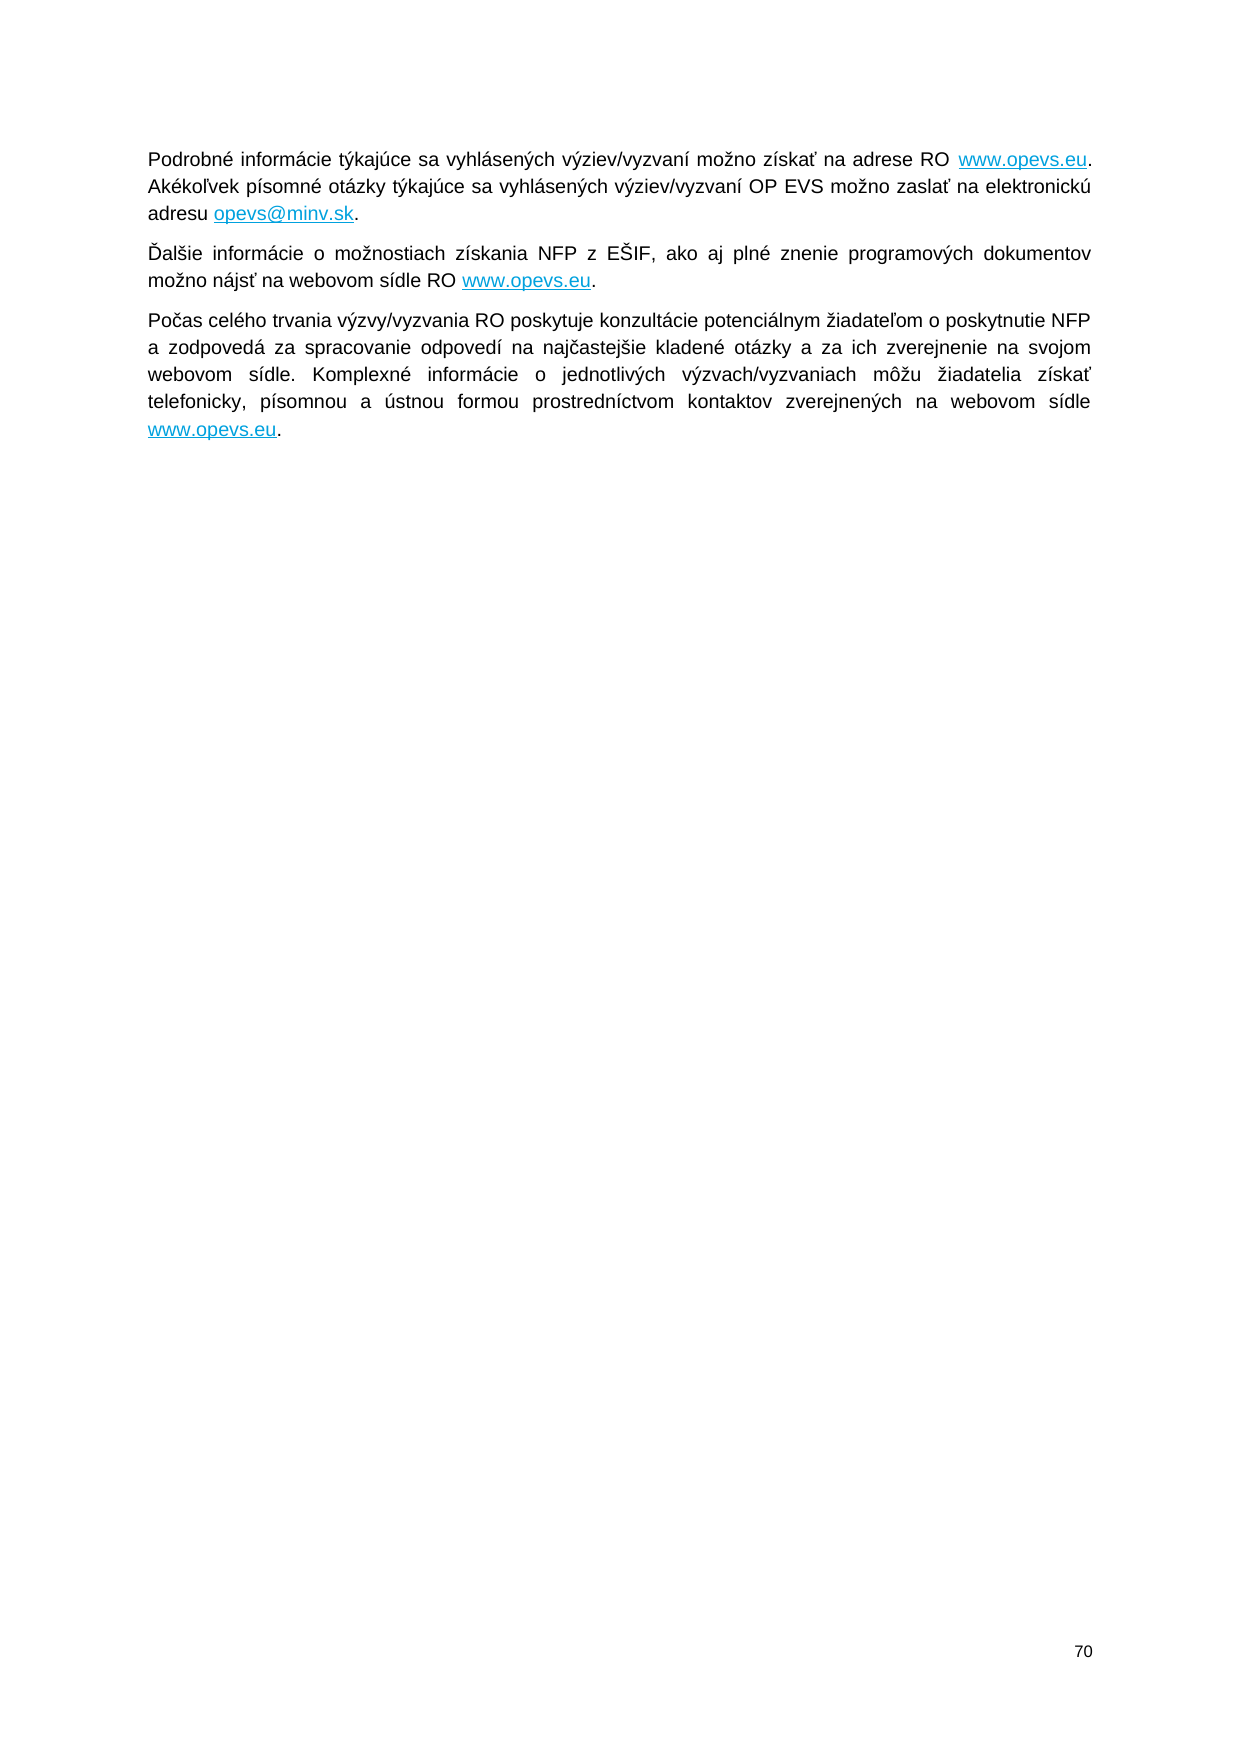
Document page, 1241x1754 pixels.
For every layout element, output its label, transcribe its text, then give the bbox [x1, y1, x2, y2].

text Počas celého trvania výzvy/vyzvania RO poskytuje konzultácie potenciálnym žiadateľom o poskytnutie NFP a zodpovedá za spracovanie odpovedí na najčastejšie kladené otázky a za ich zverejnenie na svojom webovom sídle. Komplexné informácie o jednotlivých výzvach/vyzvaniach môžu žiadatelia získať telefonicky, písomnou a ústnou formou prostredníctvom kontaktov zverejnených na webovom sídle www.opevs.eu. [148, 309, 1092, 440]
text Ďalšie informácie o možnostiach získania NFP z EŠIF, ako aj plné znenie programových dokumentov možno nájsť na webovom sídle RO www.opevs.eu. [148, 242, 1092, 292]
text Podrobné informácie týkajúce sa vyhlásených výziev/vyzvaní možno získať na adrese RO www.opevs.eu. Akékoľvek písomné otázky týkajúce sa vyhlásených výziev/vyzvaní OP EVS možno zaslať na elektronickú adresu opevs@minv.sk. [148, 148, 1092, 225]
